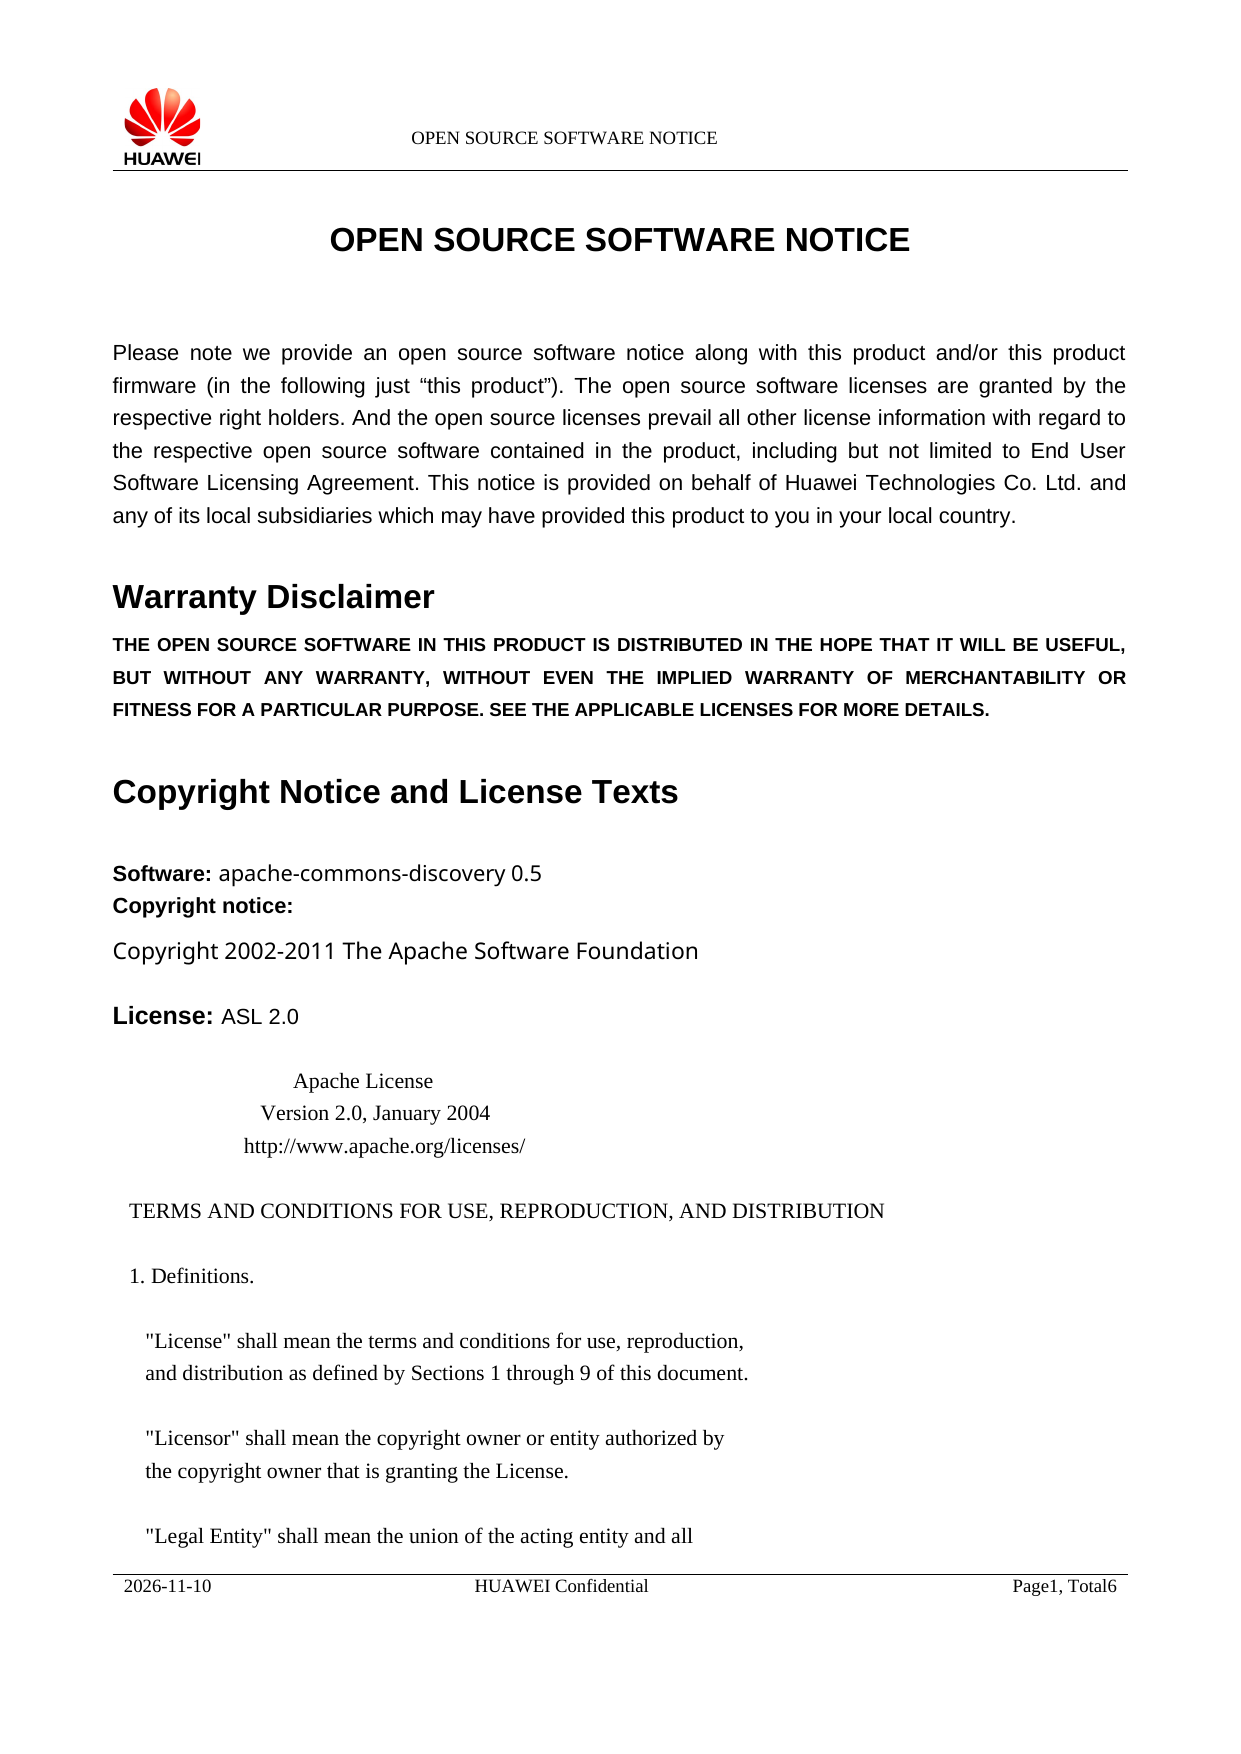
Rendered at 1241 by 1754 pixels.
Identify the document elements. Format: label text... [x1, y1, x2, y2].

text Copyright notice: [112, 889, 1128, 921]
text License: ASL 2.0 [112, 999, 1128, 1031]
text Copyright Notice and License Texts [112, 759, 1128, 824]
text Copyright 2002-2011 The Apache Software Foundation [112, 934, 1128, 999]
title Software: apache-commons-discovery 0.5 [112, 856, 1128, 889]
text Warranty Disclaimer [112, 564, 1128, 629]
text The open source software in this product is distributed in the hope that it will be useful, but WITHOUT ANY WARRANTY, without even the implied warranty of MERCHANTABILITY or FITNESS FOR A PARTICULAR PURPOSE. See the applicable licenses for more details. [112, 629, 1128, 726]
text OPEN SOURCE SOFTWARE NOTICE [112, 206, 1128, 271]
picture [124, 88, 201, 165]
text Please note we provide an open source software notice along with this product and/or this product firmware (in the following just “this product”). The open source software licenses are granted by the respective right holders. And the open source licenses prevail all other license information with regard to the respective open source software contained in the product, including but not limited to End User Software Licensing Agreement. This notice is provided on behalf of Huawei Technologies Co. Ltd. and any of its local subsidiaries which may have provided this product to you in your local country. [112, 336, 1128, 531]
